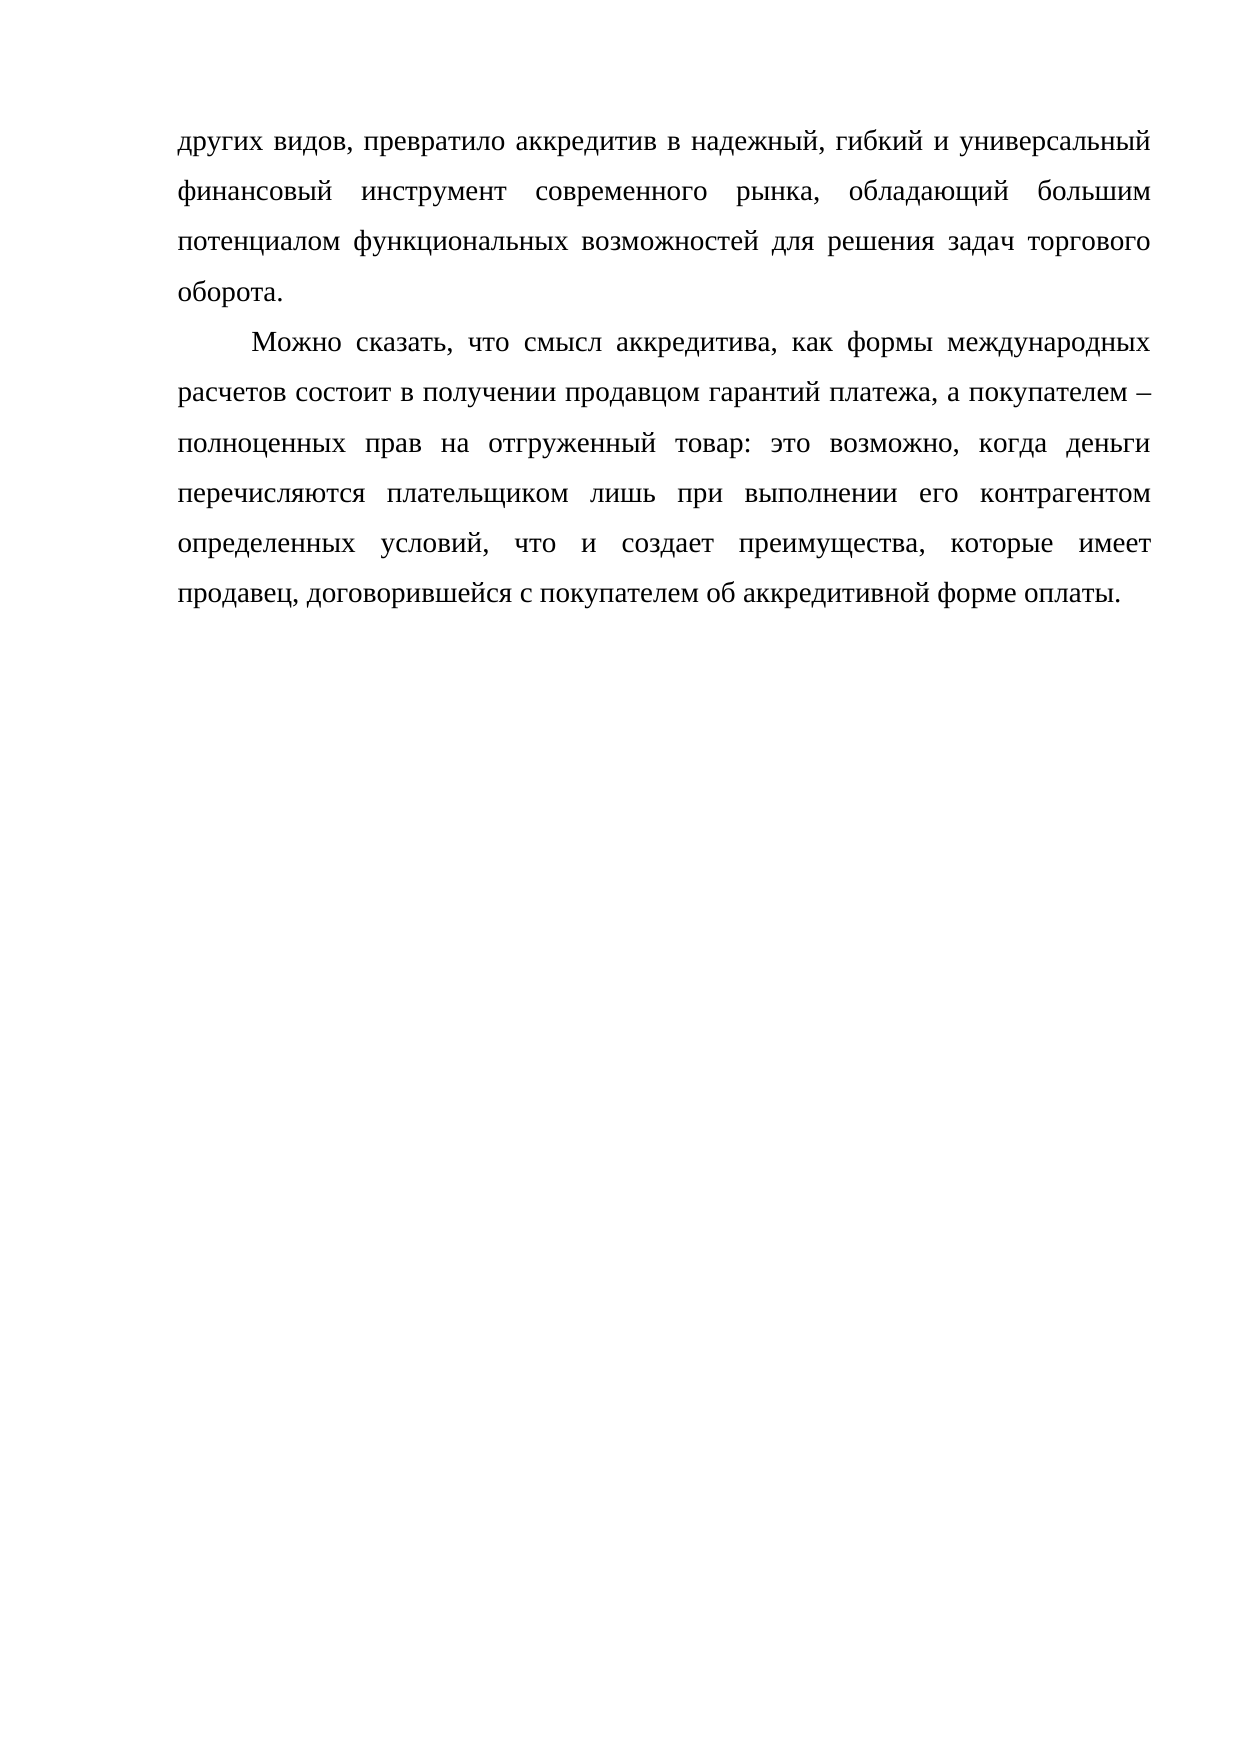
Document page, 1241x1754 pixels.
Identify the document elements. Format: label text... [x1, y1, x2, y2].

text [177, 123, 1152, 307]
text Можно сказать, что смысл аккредитива, как формы международных расчетов состоит в получении продавцом гарантий платежа, а покупателем – полноценных прав на отгруженный товар: это возможно, когда деньги перечисляются плательщиком лишь при выполнении его контрагентом определенных условий, что и создает преимущества, которые имеет продавец, договорившейся с покупателем об аккредитивной форме оплаты. [177, 324, 1152, 609]
